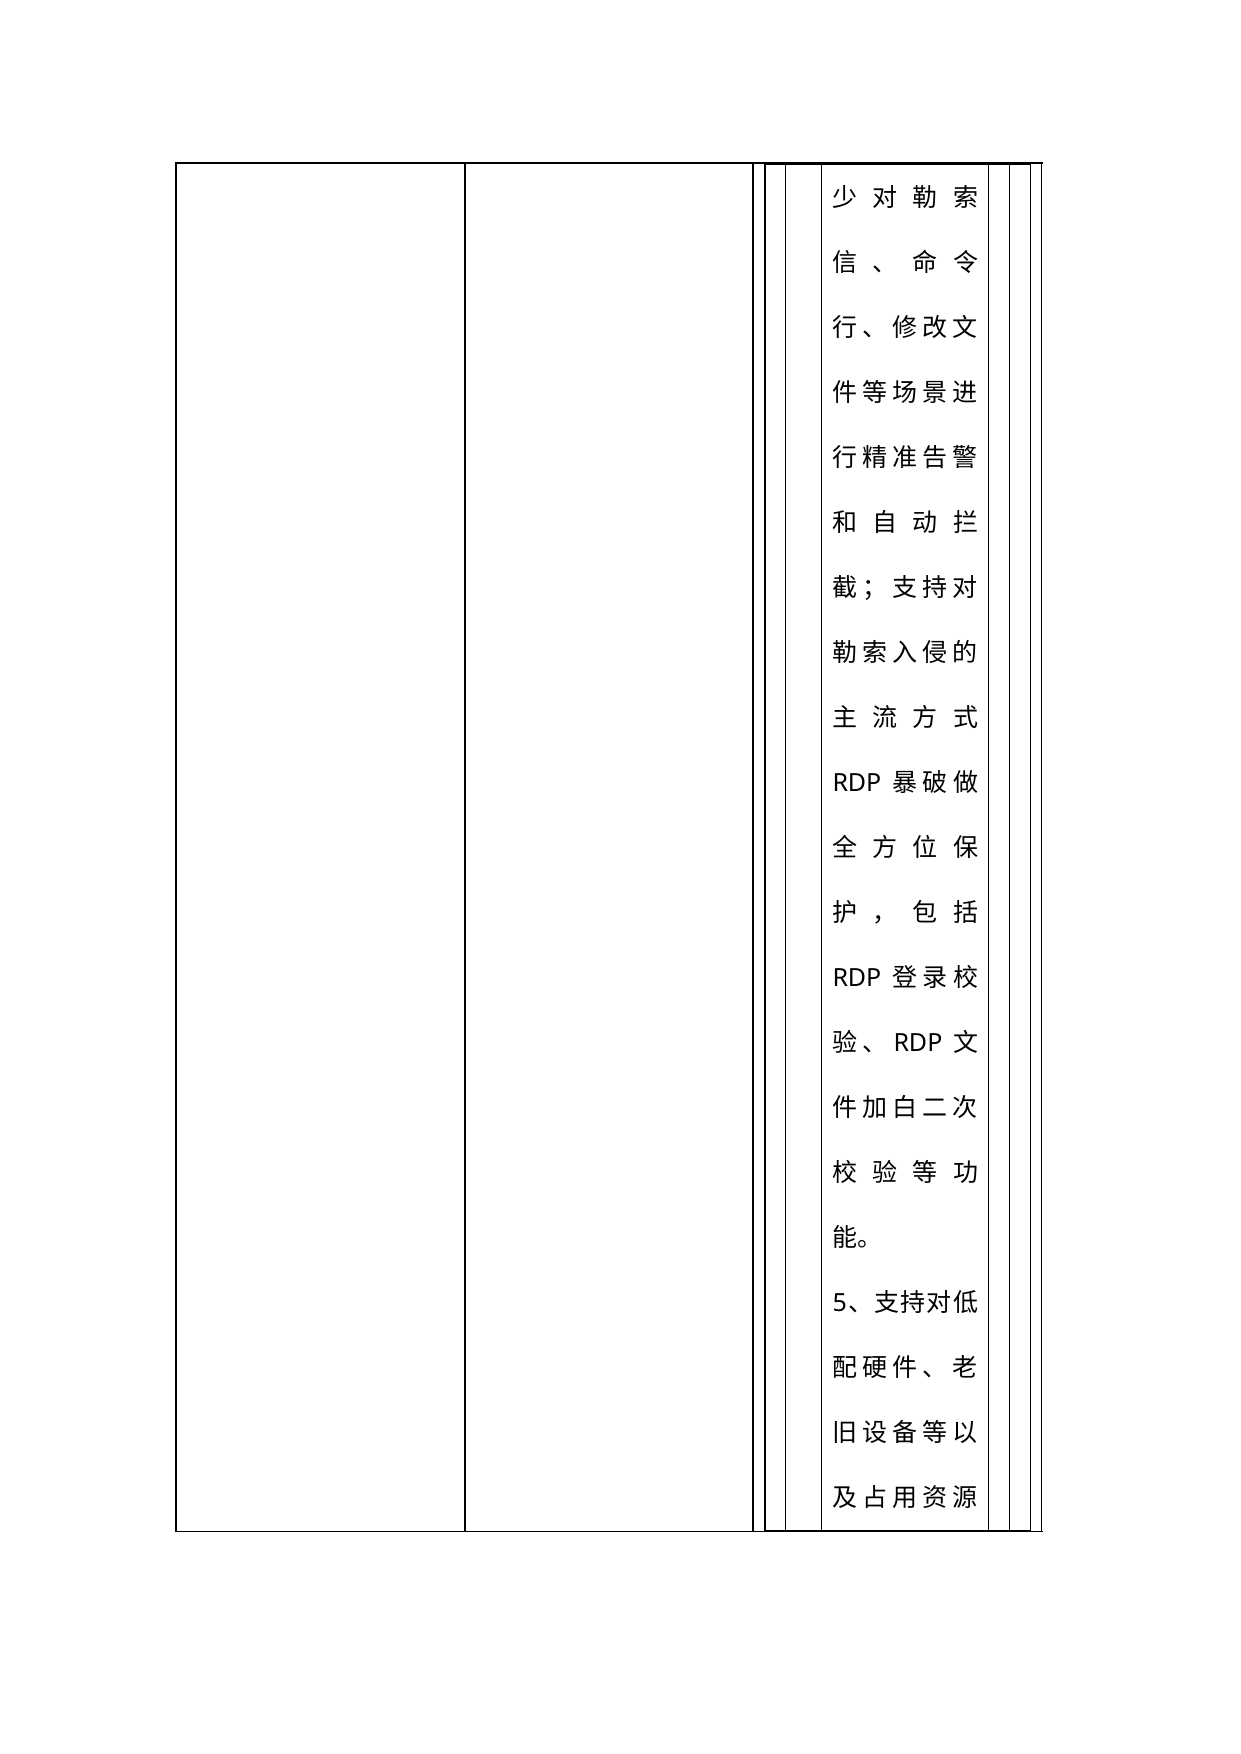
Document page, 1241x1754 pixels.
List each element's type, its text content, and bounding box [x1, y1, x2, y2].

table_cell [786, 165, 821, 1530]
table_cell [1031, 164, 1041, 1531]
table_cell 1 [177, 164, 464, 1531]
table_cell [754, 164, 764, 1531]
table_cell [989, 165, 1009, 1530]
table_cell [1010, 165, 1030, 1530]
table_cell [822, 165, 988, 1530]
table_cell [466, 164, 752, 1531]
table_cell [766, 165, 785, 1530]
